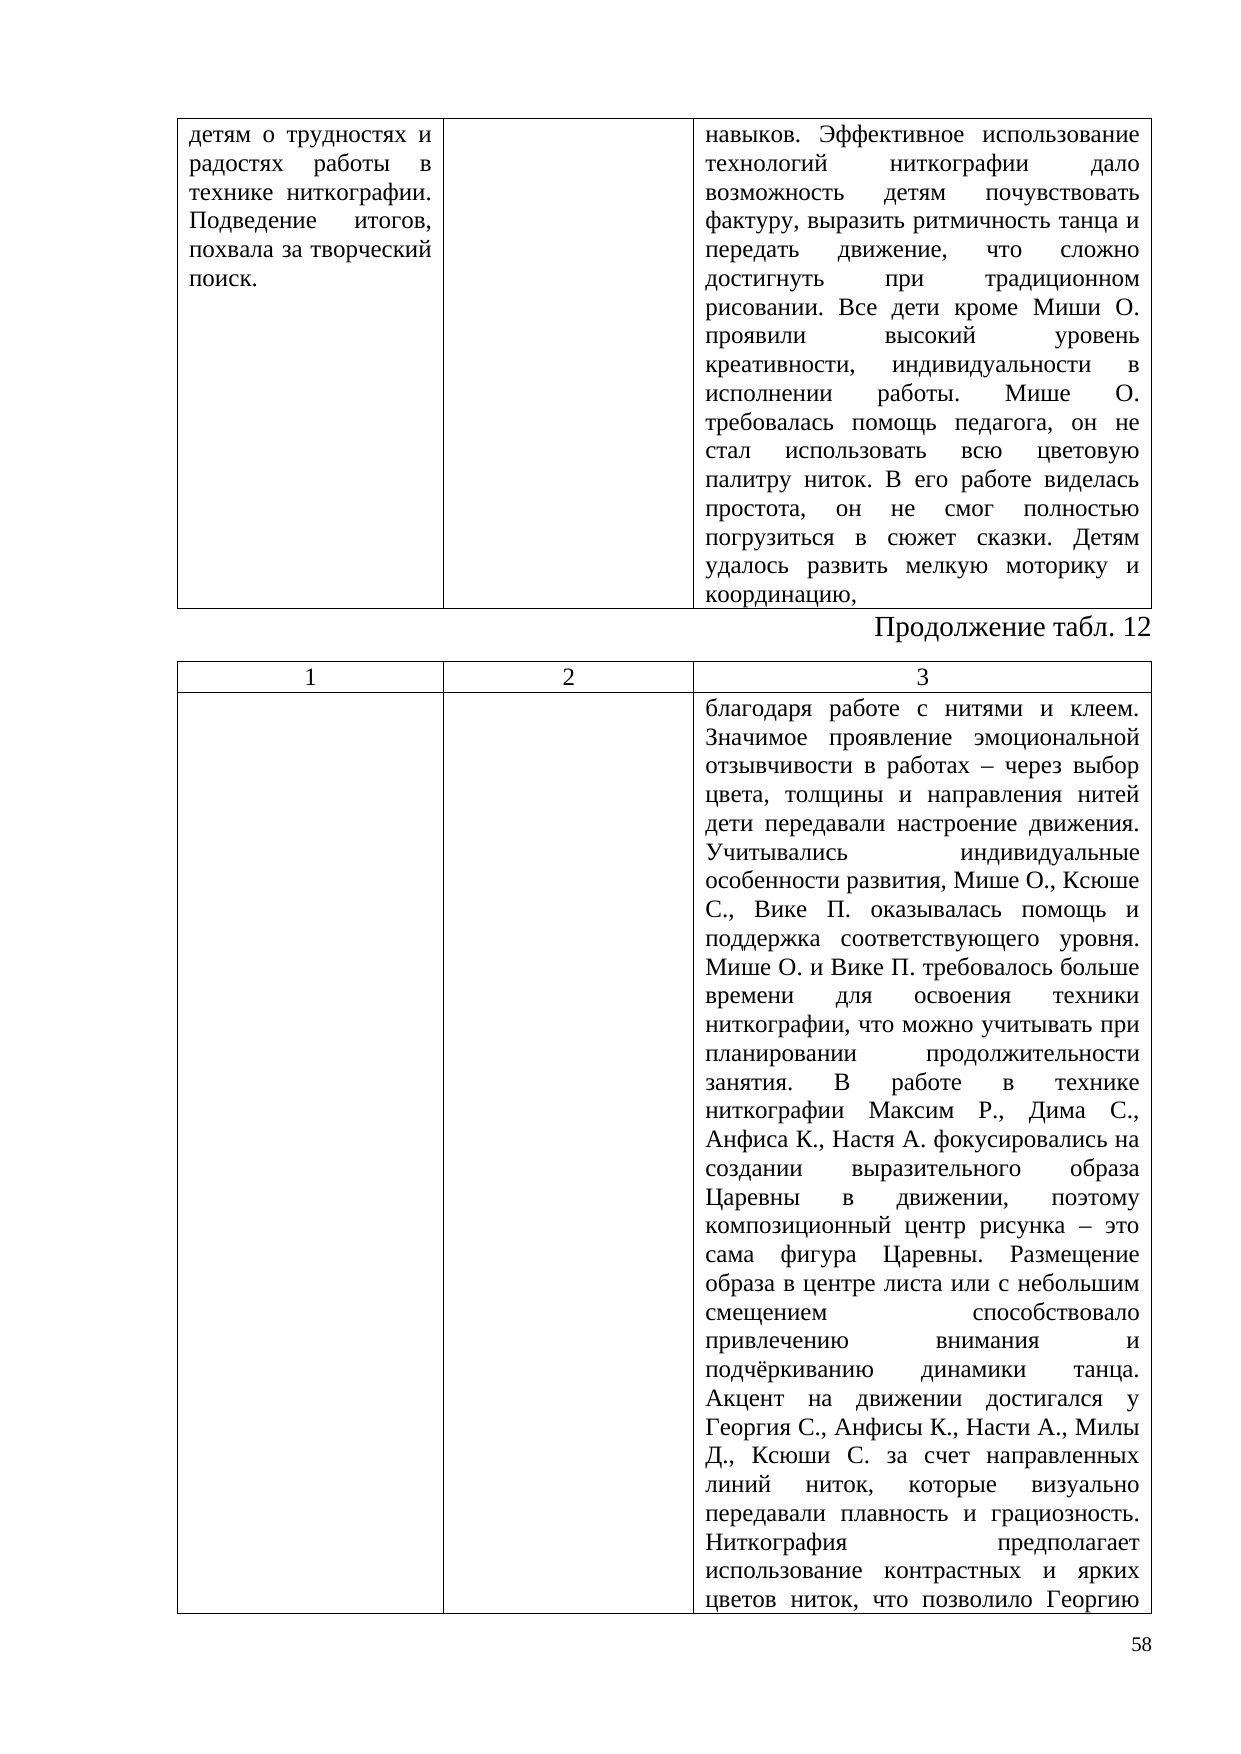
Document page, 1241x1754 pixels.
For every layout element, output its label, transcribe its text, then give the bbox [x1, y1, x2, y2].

text Продолжение табл. 12 [177, 609, 1152, 642]
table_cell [694, 693, 1151, 1613]
table_header 2 [444, 662, 693, 692]
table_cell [178, 119, 443, 608]
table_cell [694, 119, 1151, 608]
table_cell [444, 693, 693, 1613]
table_header 3 [694, 662, 1151, 692]
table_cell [444, 119, 693, 608]
table_header 1 [178, 662, 443, 692]
table_cell [178, 693, 443, 1613]
